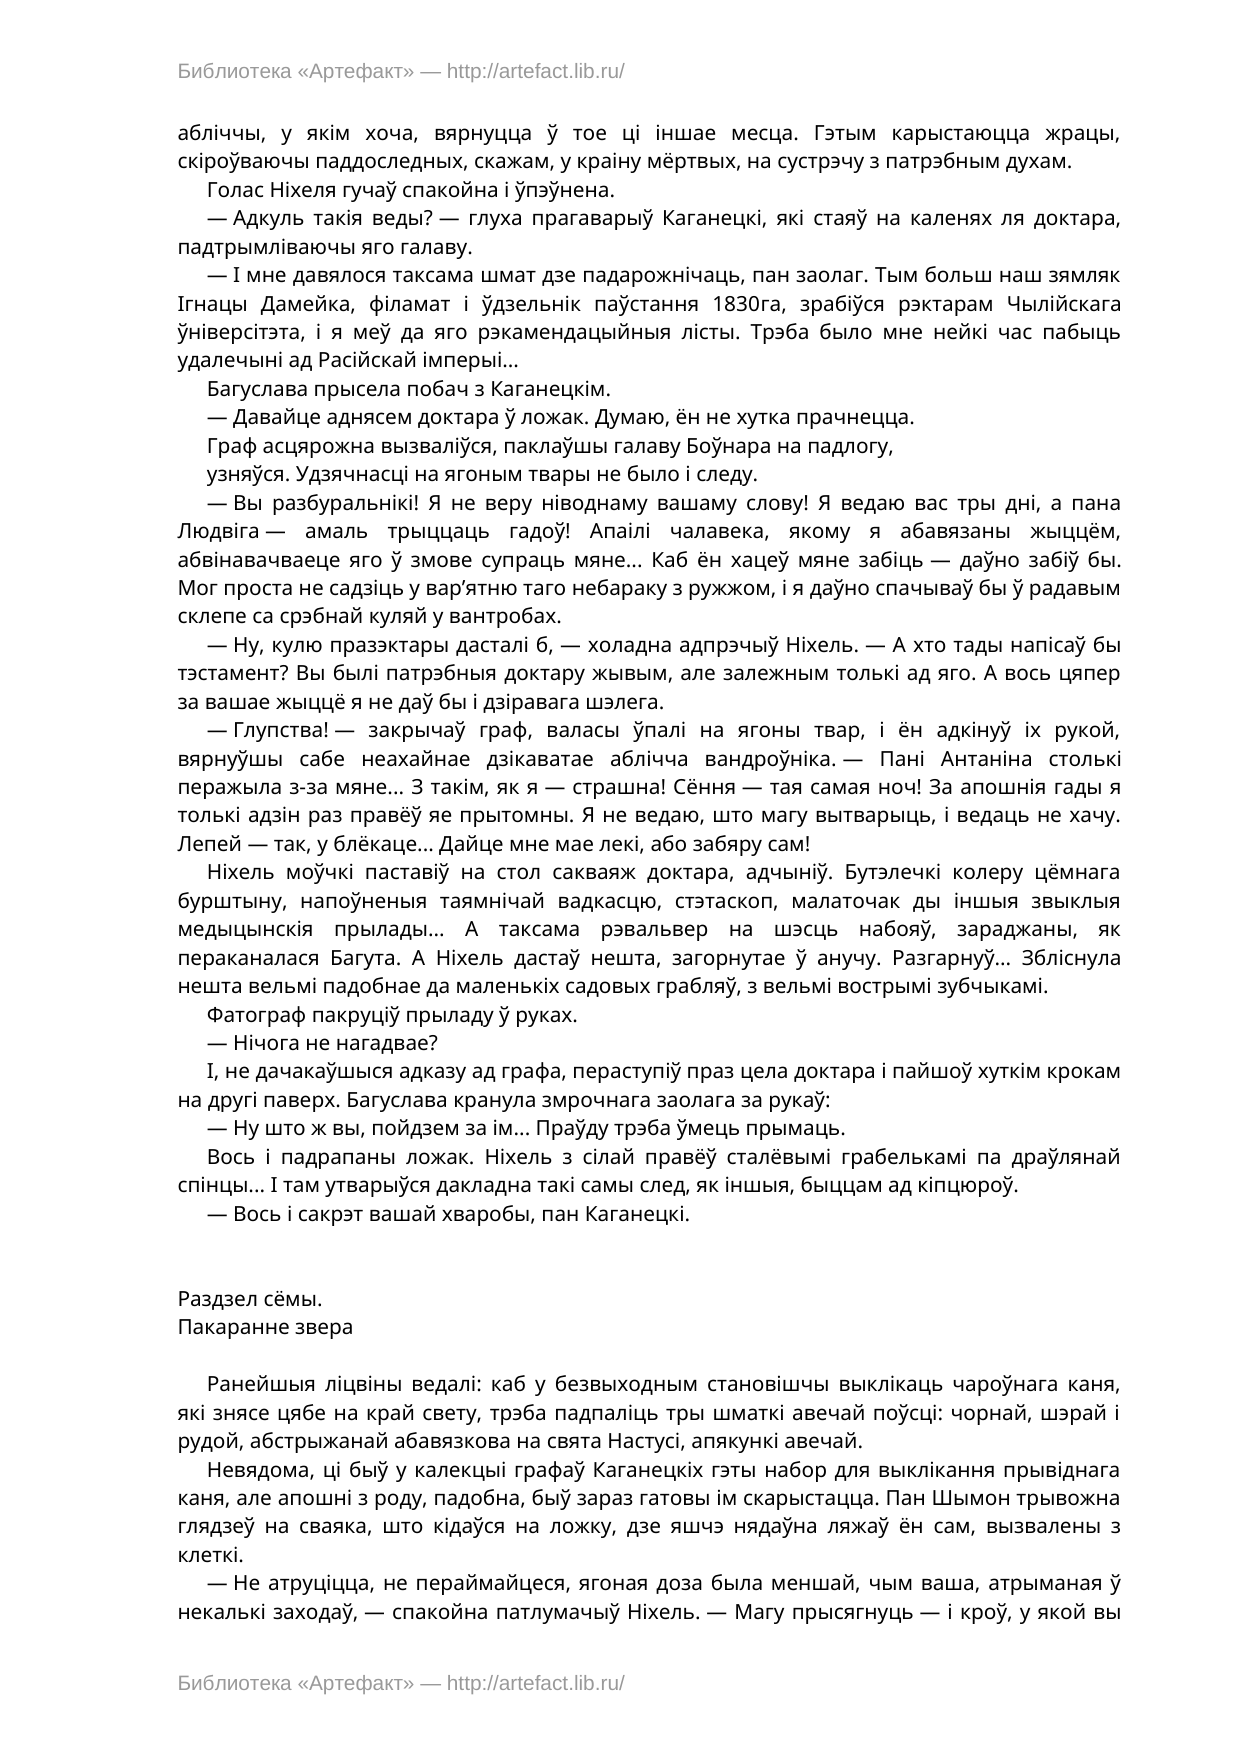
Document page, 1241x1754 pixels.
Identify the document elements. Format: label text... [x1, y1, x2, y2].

text Ранейшыя ліцвіны ведалі: каб у безвыходным становішчы выклікаць чароўнага каня, які знясе цябе на край свету, трэба падпаліць тры шматкі авечай поўсці: чорнай, шэрай і рудой, абстрыжанай абавязкова на свята Настусі, апякункі авечай. [177, 1369, 1122, 1455]
text Вось і падрапаны ложак. Ніхель з сілай правёў сталёвымі грабелькамі па драўлянай спінцы... І там утварыўся дакладна такі самы след, як іншыя, быццам ад кіпцюроў. [177, 1142, 1122, 1199]
text — Ну, кулю празэктары дасталі б, — холадна адпрэчыў Ніхель. — А хто тады напісаў бы тэстамент? Вы былі патрэбныя доктару жывым, але залежным толькі ад яго. А вось цяпер за вашае жыццё я не даў бы і дзіравага шэлега. [177, 630, 1122, 715]
text Голас Ніхеля гучаў спакойна і ўпэўнена. [177, 175, 1122, 203]
text — Нічога не нагадвае? [177, 1028, 1122, 1057]
text — Ну што ж вы, пойдзем за ім... Праўду трэба ўмець прымаць. [177, 1113, 1122, 1142]
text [177, 118, 1122, 175]
text Невядома, ці быў у калекцыі графаў Каганецкіх гэты набор для выклікання прывіднага каня, але апошні з роду, падобна, быў зараз гатовы ім скарыстацца. Пан Шымон трывожна глядзеў на сваяка, што кідаўся на ложку, дзе яшчэ нядаўна ляжаў ён сам, вызвалены з клеткі. [177, 1455, 1122, 1568]
text узняўся. Удзячнасці на ягоным твары не было і следу. [177, 459, 1122, 488]
text Ніхель моўчкі паставіў на стол сакваяж доктара, адчыніў. Бутэлечкі колеру цёмнага бурштыну, напоўненыя таямнічай вадкасцю, стэтаскоп, малаточак ды іншыя звыклыя медыцынскія прылады... А таксама рэвальвер на шэсць набояў, зараджаны, як пераканалася Багута. А Ніхель дастаў нешта, загорнутае ў анучу. Разгарнуў... Збліснула нешта вельмі падобнае да маленькіх садовых грабляў, з вельмі вострымі зубчыкамі. [177, 857, 1122, 1000]
text Багуслава прысела побач з Каганецкім. [177, 374, 1122, 402]
text — Давайце аднясем доктара ў ложак. Думаю, ён не хутка прачнецца. [177, 402, 1122, 431]
text Фатограф пакруціў прыладу ў руках. [177, 1000, 1122, 1028]
text — Вось і сакрэт вашай хваробы, пан Каганецкі. [177, 1199, 1122, 1227]
text І, не дачакаўшыся адказу ад графа, пераступіў праз цела доктара і пайшоў хуткім крокам на другі паверх. Багуслава кранула змрочнага заолага за рукаў: [177, 1057, 1122, 1113]
text — Вы разбуральнікі! Я не веру ніводнаму вашаму слову! Я ведаю вас тры дні, а пана Людвіга — амаль трыццаць гадоў! Апаілі чалавека, якому я абавязаны жыццём, абвінавачваеце яго ў змове супраць мяне... Каб ён хацеў мяне забіць — даўно забіў бы. Мог проста не садзіць у вар’ятню таго небараку з ружжом, і я даўно спачываў бы ў радавым склепе са срэбнай куляй у вантробах. [177, 488, 1122, 630]
text — Адкуль такія веды? — глуха прагаварыў Каганецкі, які стаяў на каленях ля доктара, падтрымліваючы яго галаву. [177, 203, 1122, 260]
text Граф асцярожна вызваліўся, паклаўшы галаву Боўнара на падлогу, [177, 431, 1122, 459]
subtitle Раздзел сёмы. [177, 1284, 1122, 1312]
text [177, 1568, 1122, 1625]
text — Глупства! — закрычаў граф, валасы ўпалі на ягоны твар, і ён адкінуў іх рукой, вярнуўшы сабе неахайнае дзікаватае аблічча вандроўніка. — Пані Антаніна столькі перажыла з-за мяне... З такім, як я — страшна! Сёння — тая самая ноч! За апошнія гады я толькі адзін раз правёў яе прытомны. Я не ведаю, што магу вытварыць, і ведаць не хачу. Лепей — так, у блёкаце... Дайце мне мае лекі, або забяру сам! [177, 715, 1122, 857]
text — І мне давялося таксама шмат дзе падарожнічаць, пан заолаг. Тым больш наш зямляк Ігнацы Дамейка, філамат і ўдзельнік паўстання 1830га, зрабіўся рэктарам Чылійскага ўніверсітэта, і я меў да яго рэкамендацыйныя лісты. Трэба было мне нейкі час пабыць удалечыні ад Расійскай імперыі... [177, 260, 1122, 374]
subtitle Пакаранне звера [177, 1312, 1122, 1341]
